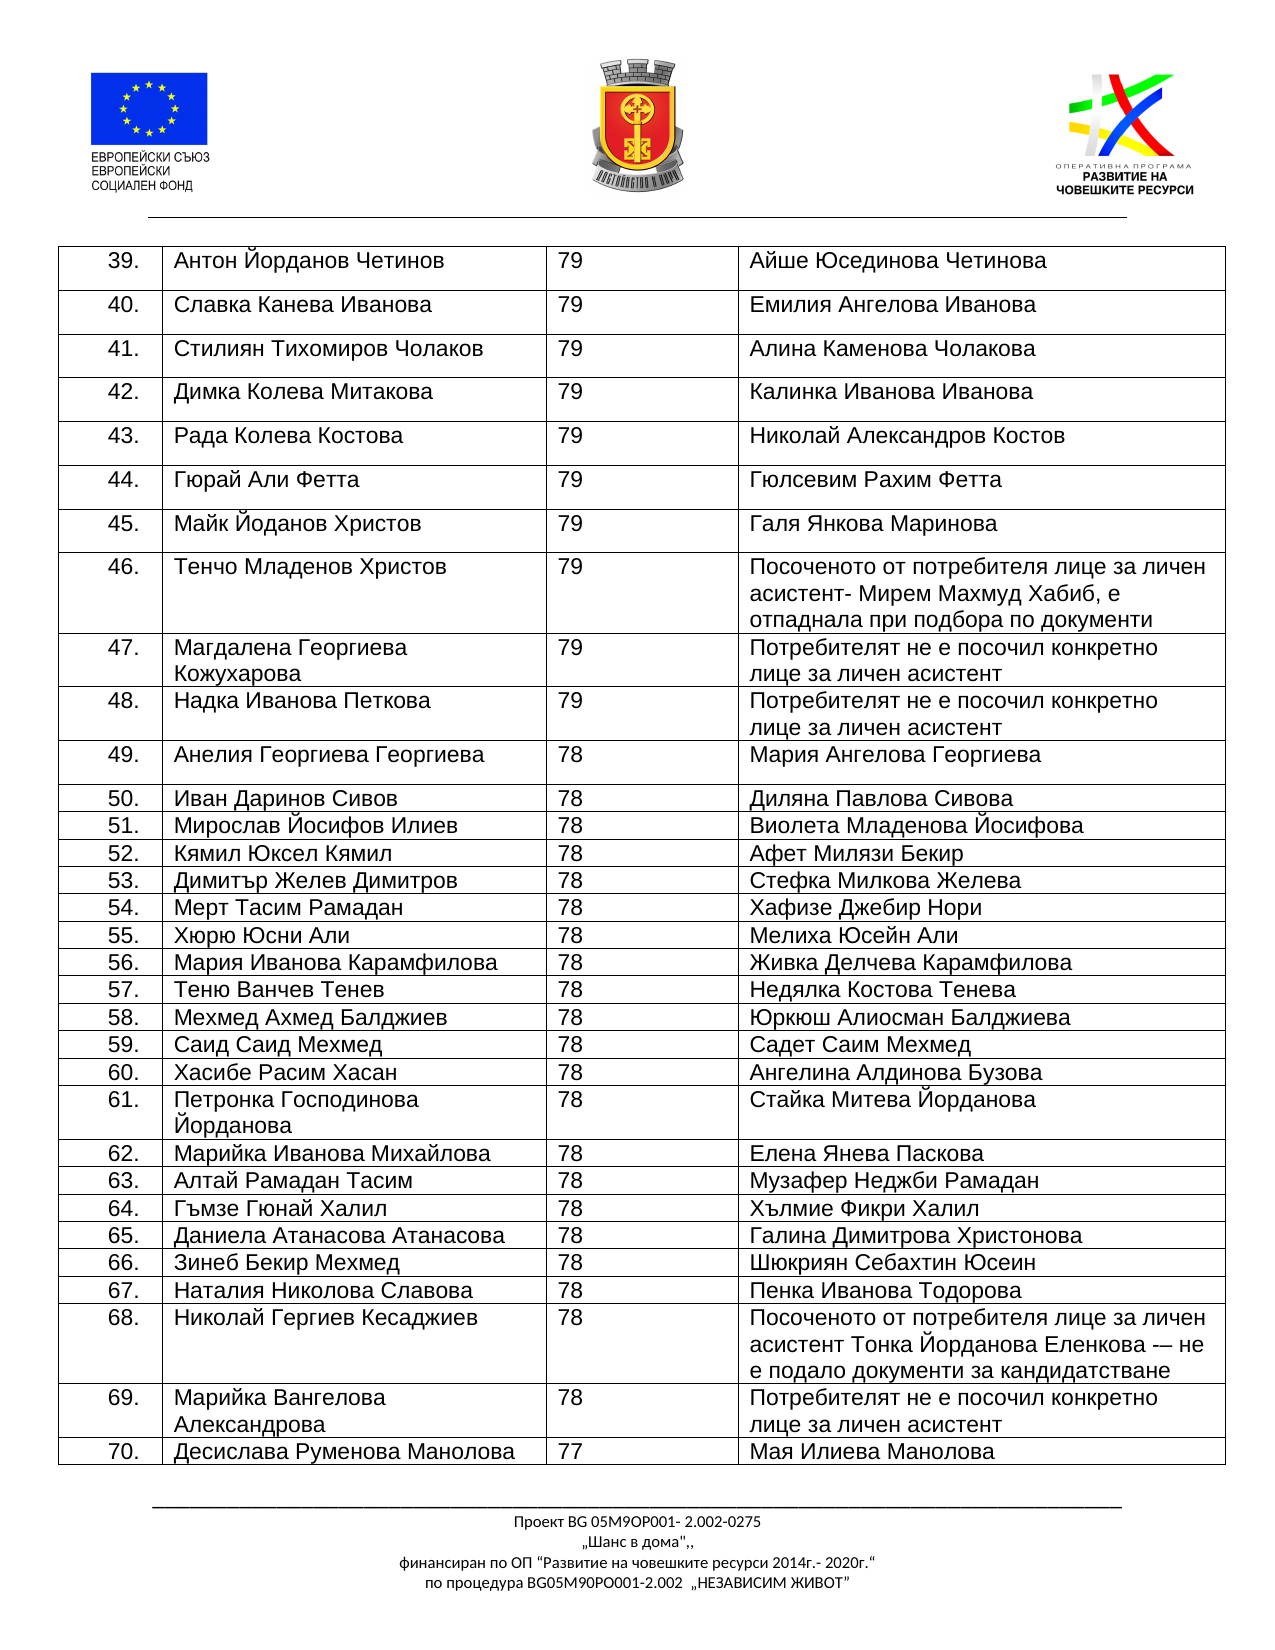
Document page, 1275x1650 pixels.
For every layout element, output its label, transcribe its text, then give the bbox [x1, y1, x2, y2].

table_cell Стилиян Тихомиров Чолаков [163, 335, 546, 377]
table_cell 78 [547, 1031, 738, 1058]
table_cell [59, 1195, 162, 1221]
table_cell Елена Янева Паскова [739, 1140, 1225, 1166]
table_cell 79 [547, 687, 738, 740]
table_cell [59, 1140, 162, 1166]
table_cell Марийка Вангелова Александрова [163, 1384, 546, 1437]
table_cell Диляна Павлова Сивова [739, 785, 1225, 811]
table_cell [59, 1384, 162, 1437]
table_cell 79 [547, 378, 738, 421]
table_cell Майк Йоданов Христов [163, 510, 546, 552]
picture [590, 57, 685, 194]
picture [1032, 57, 1210, 208]
table_cell Мая Илиева Манолова [739, 1438, 1225, 1464]
table_cell [59, 976, 162, 1003]
table_cell Марийка Иванова Михайлова [163, 1140, 546, 1166]
table_cell Анелия Георгиева Георгиева [163, 741, 546, 784]
table_cell Недялка Костова Тенева [739, 976, 1225, 1003]
table_cell Зинеб Бекир Мехмед [163, 1249, 546, 1276]
table_cell 78 [547, 1277, 738, 1303]
table_cell 78 [547, 894, 738, 921]
table_cell Магдалена Георгиева Кожухарова [163, 634, 546, 686]
table_cell 78 [547, 1222, 738, 1248]
table_cell Калинка Иванова Иванова [739, 378, 1225, 421]
table_cell 78 [547, 976, 738, 1003]
table_cell 78 [547, 840, 738, 866]
table_cell Алина Каменова Чолакова [739, 335, 1225, 377]
table_cell 78 [547, 812, 738, 838]
table_cell Гюрай Али Фетта [163, 466, 546, 508]
table_cell [59, 894, 162, 921]
table_cell Мария Иванова Карамфилова [163, 949, 546, 975]
table_cell [59, 741, 162, 784]
table_cell 78 [547, 1059, 738, 1085]
table_cell [59, 1031, 162, 1058]
table_cell 79 [547, 510, 738, 552]
table_cell 79 [547, 247, 738, 290]
table_cell Хюрю Юсни Али [163, 922, 546, 948]
table_cell 78 [547, 1304, 738, 1383]
table_cell [59, 867, 162, 893]
table_cell Саид Саид Мехмед [163, 1031, 546, 1058]
table_cell Хълмие Фикри Халил [739, 1195, 1225, 1221]
table_cell 79 [547, 553, 738, 632]
table_cell Славка Канева Иванова [163, 291, 546, 333]
table_cell [59, 378, 162, 421]
table_cell Шюкриян Себахтин Юсеин [739, 1249, 1225, 1276]
table_cell Николай Гергиев Кесаджиев [163, 1304, 546, 1383]
table_cell Потребителят не е посочил конкретно лице за личен асистент [739, 634, 1225, 686]
table_cell Хасибе Расим Хасан [163, 1059, 546, 1085]
table_cell [59, 922, 162, 948]
table_cell 79 [547, 335, 738, 377]
table_cell Рада Колева Костова [163, 422, 546, 465]
table_cell 78 [547, 949, 738, 975]
table_cell 78 [547, 1167, 738, 1193]
table_cell 78 [547, 1140, 738, 1166]
table_cell [59, 466, 162, 508]
table_cell Теню Ванчев Тенев [163, 976, 546, 1003]
table_cell [59, 291, 162, 333]
table_cell 78 [547, 785, 738, 811]
table_cell Алтай Рамадан Тасим [163, 1167, 546, 1193]
table_cell [59, 1222, 162, 1248]
table_cell Ангелина Алдинова Бузова [739, 1059, 1225, 1085]
table_cell Мерт Тасим Рамадан [163, 894, 546, 921]
table_cell [59, 840, 162, 866]
table_cell Живка Делчева Карамфилова [739, 949, 1225, 975]
table_cell Садет Саим Мехмед [739, 1031, 1225, 1058]
table_cell 77 [547, 1438, 738, 1464]
table_cell [59, 785, 162, 811]
table_cell Юркюш Алиосман Балджиева [739, 1004, 1225, 1030]
table_cell Хафизе Джебир Нори [739, 894, 1225, 921]
table_cell Потребителят не е посочил конкретно лице за личен асистент [739, 687, 1225, 740]
table_cell 78 [547, 1249, 738, 1276]
table_cell [59, 1167, 162, 1193]
table_cell Мелиха Юсейн Али [739, 922, 1225, 948]
picture [82, 48, 249, 208]
table_cell [59, 247, 162, 290]
table_cell Стайка Митева Йорданова [739, 1086, 1225, 1139]
table_cell Наталия Николова Славова [163, 1277, 546, 1303]
table_cell Мирослав Йосифов Илиев [163, 812, 546, 838]
table_cell 78 [547, 922, 738, 948]
table_cell Музафер Неджби Рамадан [739, 1167, 1225, 1193]
table_cell Галя Янкова Маринова [739, 510, 1225, 552]
table_cell 78 [547, 1086, 738, 1139]
table_cell Потребителят не е посочил конкретно лице за личен асистент [739, 1384, 1225, 1437]
table_cell Стефка Милкова Желева [739, 867, 1225, 893]
table_cell [59, 634, 162, 686]
table_cell Афет Милязи Бекир [739, 840, 1225, 866]
table_cell Мехмед Ахмед Балджиев [163, 1004, 546, 1030]
table_cell 78 [547, 1195, 738, 1221]
table_cell [59, 687, 162, 740]
table_cell Петронка Господинова Йорданова [163, 1086, 546, 1139]
table_cell Десислава Руменова Манолова [163, 1438, 546, 1464]
table_cell [59, 1004, 162, 1030]
table_cell Димитър Желев Димитров [163, 867, 546, 893]
table_cell Тенчо Младенов Христов [163, 553, 546, 632]
table_cell [59, 1304, 162, 1383]
table_cell Иван Даринов Сивов [163, 785, 546, 811]
table_cell [59, 812, 162, 838]
table_cell Антон Йорданов Четинов [163, 247, 546, 290]
table_cell [59, 1249, 162, 1276]
table_cell Кямил Юксел Кямил [163, 840, 546, 866]
table_cell [59, 335, 162, 377]
table_cell [59, 510, 162, 552]
table_cell [59, 1277, 162, 1303]
table_cell Даниела Атанасова Атанасова [163, 1222, 546, 1248]
table_cell Димка Колева Митакова [163, 378, 546, 421]
table_cell Николай Александров Костов [739, 422, 1225, 465]
table_cell Айше Юсединова Четинова [739, 247, 1225, 290]
table_cell 79 [547, 291, 738, 333]
table_cell 79 [547, 422, 738, 465]
table_cell [59, 422, 162, 465]
table_cell Пенка Иванова Тодорова [739, 1277, 1225, 1303]
table_cell Гъмзе Гюнай Халил [163, 1195, 546, 1221]
table_cell Галина Димитрова Христонова [739, 1222, 1225, 1248]
table_cell 78 [547, 1384, 738, 1437]
table_cell Виолета Младенова Йосифова [739, 812, 1225, 838]
table_cell [59, 553, 162, 632]
table_cell Емилия Ангелова Иванова [739, 291, 1225, 333]
table_cell 78 [547, 741, 738, 784]
table_cell Мария Ангелова Георгиева [739, 741, 1225, 784]
table_cell [59, 1059, 162, 1085]
table_cell [59, 1438, 162, 1464]
table_cell Гюлсевим Рахим Фетта [739, 466, 1225, 508]
table_cell 78 [547, 1004, 738, 1030]
table_cell Надка Иванова Петкова [163, 687, 546, 740]
table_cell Посоченото от потребителя лице за личен асистент Тонка Йорданова Еленкова -– не е подало документи за кандидатстване [739, 1304, 1225, 1383]
table_cell [59, 949, 162, 975]
table_cell 79 [547, 466, 738, 508]
table_cell [59, 1086, 162, 1139]
table_cell 78 [547, 867, 738, 893]
table_cell 79 [547, 634, 738, 686]
table_cell Посоченото от потребителя лице за личен асистент- Мирем Махмуд Хабиб, е отпаднала при подбора по документи [739, 553, 1225, 632]
